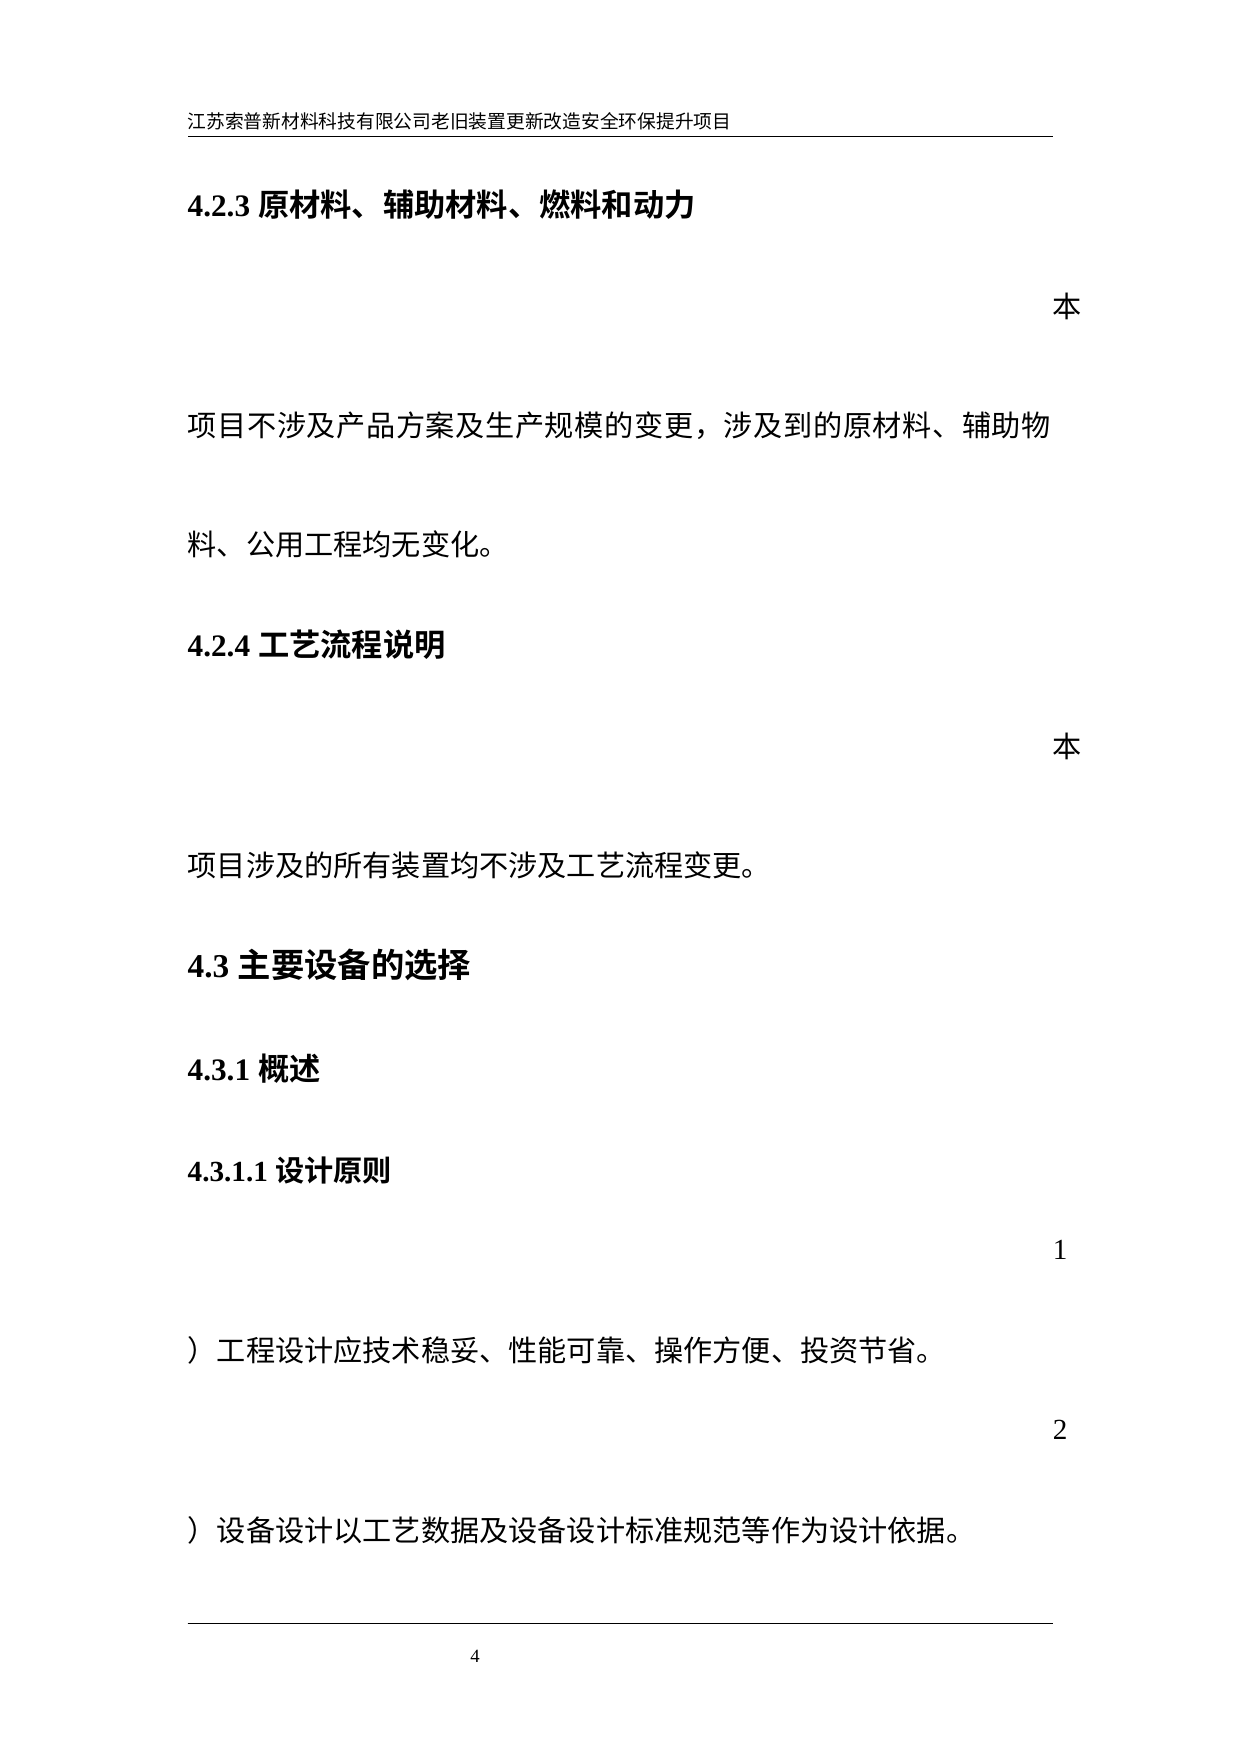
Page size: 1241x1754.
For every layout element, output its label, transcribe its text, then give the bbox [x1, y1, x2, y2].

subtitle 主要设备的选择 [187, 925, 1053, 1004]
subtitle 概述 [187, 1027, 1053, 1106]
subtitle 原材料、辅助材料、燃料和动力 [187, 163, 1053, 242]
subtitle 工艺流程说明 [187, 603, 1053, 683]
text 本项目不涉及产品方案及生产规模的变更，涉及到的原材料、辅助物料、公用工程均无变化。 [187, 264, 1053, 582]
text 1）工程设计应技术稳妥、性能可靠、操作方便、投资节省。 [187, 1229, 1053, 1388]
subtitle 设计原则 [187, 1129, 1053, 1208]
text 本项目涉及的所有装置均不涉及工艺流程变更。 [187, 705, 1053, 904]
text 2）设备设计以工艺数据及设备设计标准规范等作为设计依据。 [187, 1409, 1053, 1568]
